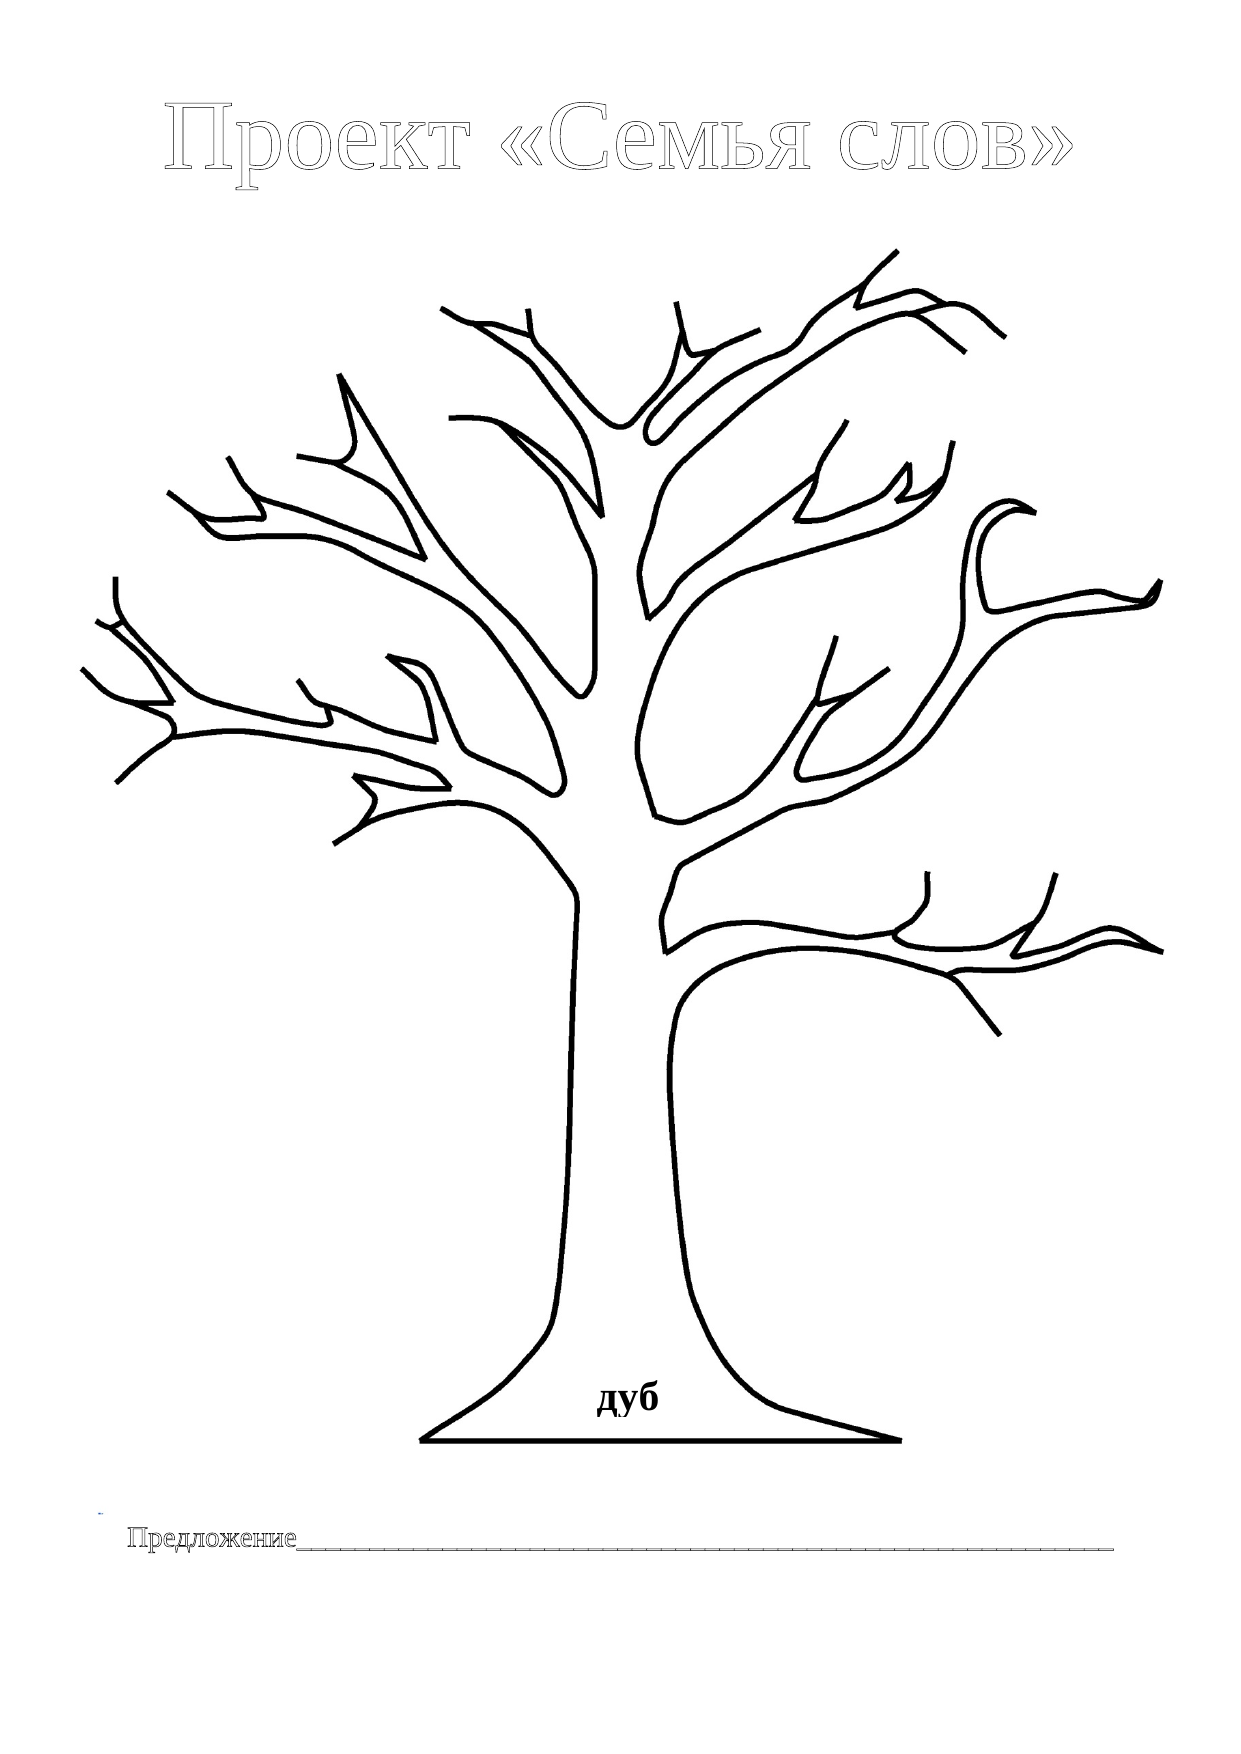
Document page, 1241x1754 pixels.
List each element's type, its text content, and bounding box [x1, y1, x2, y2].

text Проект «Семья слов» [75, 75, 1165, 190]
text Предложение________________________________________________________ [75, 1515, 1165, 1553]
picture [75, 228, 1166, 1515]
